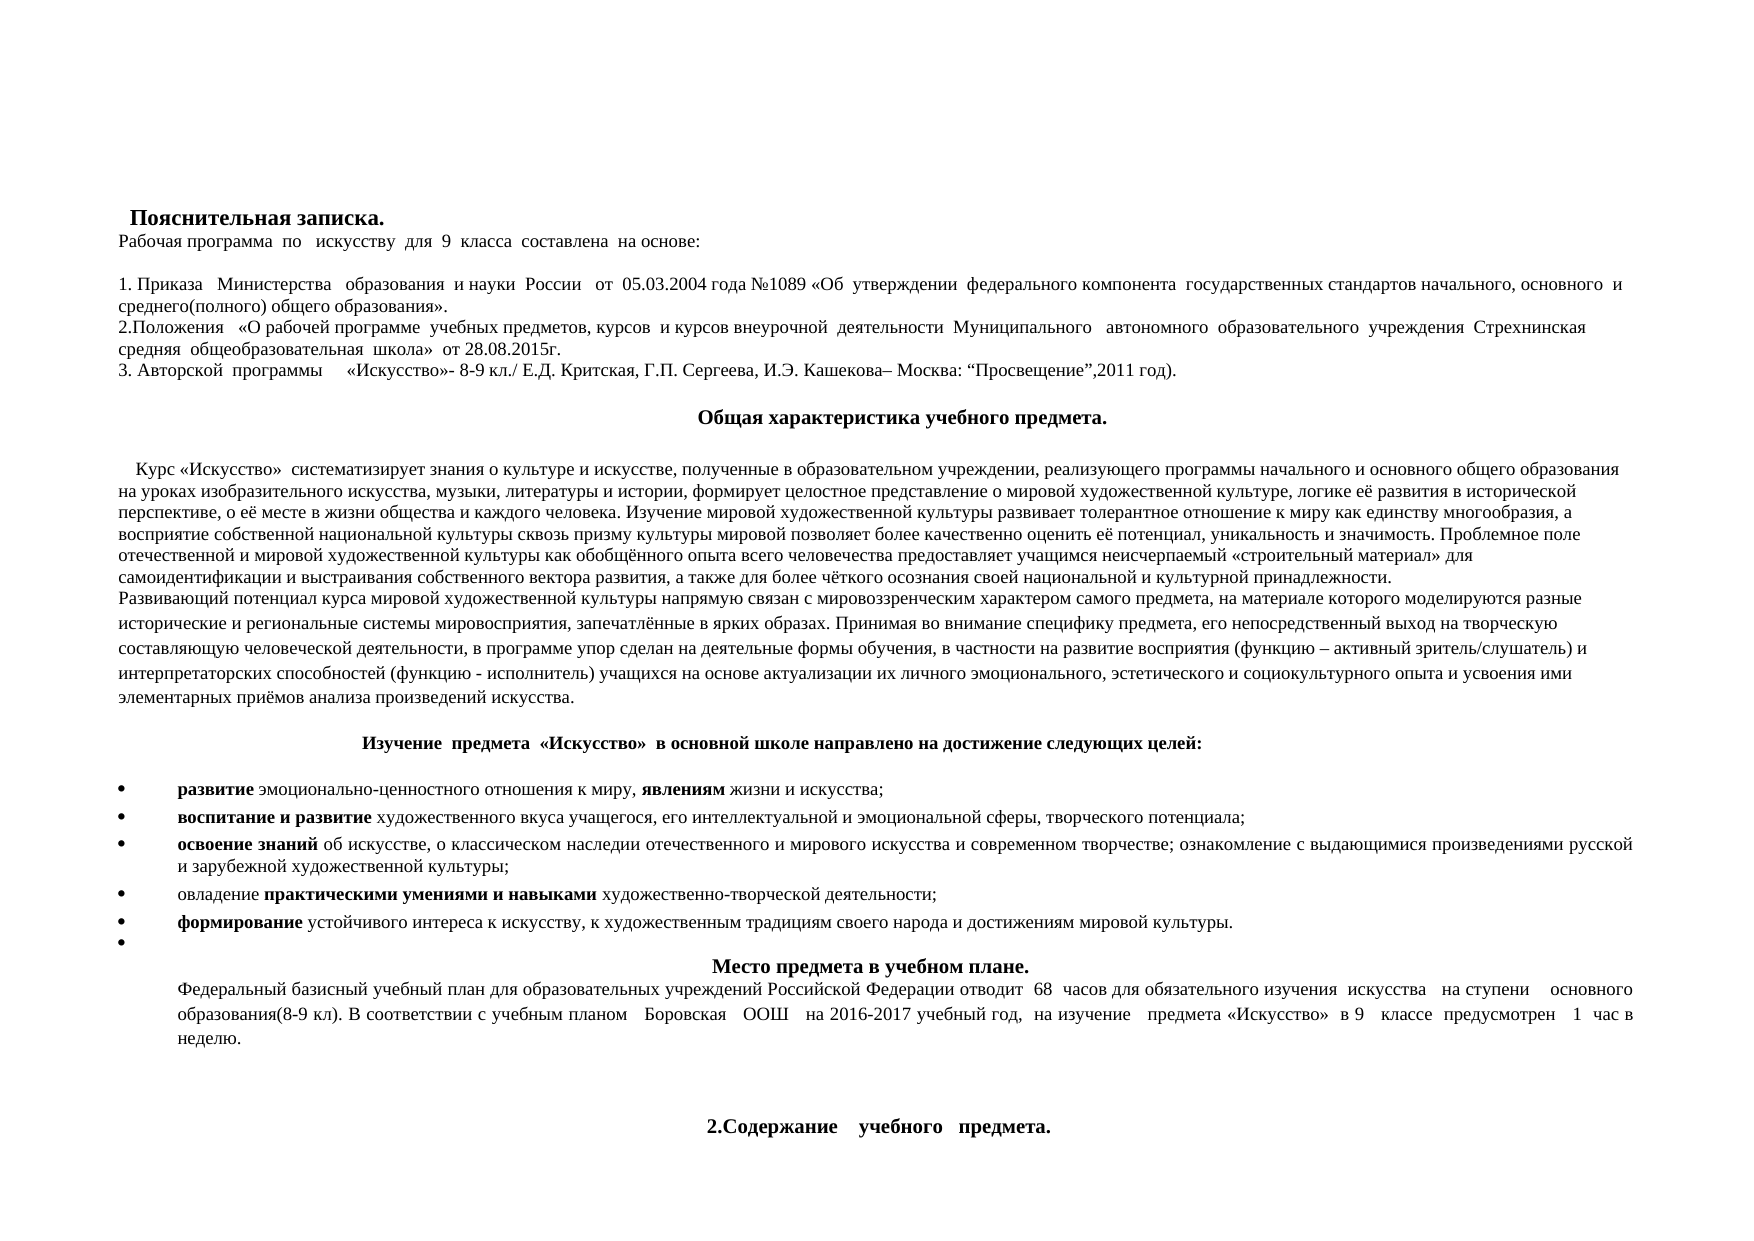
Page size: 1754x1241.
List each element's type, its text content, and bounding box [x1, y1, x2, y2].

text Общая характеристика учебного предмета. [118, 405, 1636, 429]
text Рабочая программа по искусству для 9 класса составлена на основе: [118, 230, 1636, 251]
text 2.Содержание учебного предмета. [118, 1114, 1636, 1138]
list формирование устойчивого интереса к искусству, к художественным традициям своего народа и достижениям мировой культуры. [118, 911, 1636, 932]
text 1. Приказа Министерства образования и науки России от 05.03.2004 года №1089 «Об утверждении федерального компонента государственных стандартов начального, основного и среднего(полного) общего образования». [118, 273, 1636, 316]
list воспитание и развитие художественного вкуса учащегося, его интеллектуальной и эмоциональной сферы, творческого потенциала; [118, 806, 1636, 827]
text Развивающий потенциал курса мировой художественной культуры напрямую связан с мировоззренческим характером самого предмета, на материале которого моделируются разные исторические и региональные системы мировосприятия, запечатлённые в ярких образах. Принимая во внимание специфику предмета, его непосредственный выход на творческую составляющую человеческой деятельности, в программе упор сделан на деятельные формы обучения, в частности на развитие восприятия (функцию – активный зритель/слушатель) и интерпретаторских способностей (функцию - исполнитель) учащихся на основе актуализации их личного эмоционального, эстетического и социокультурного опыта и усвоения ими элементарных приёмов анализа произведений искусства. [118, 587, 1636, 708]
text Курс «Искусство» систематизирует знания о культуре и искусстве, полученные в образовательном учреждении, реализующего программы начального и основного общего образования на уроках изобразительного искусства, музыки, литературы и истории, формирует целостное представление о мировой художественной культуре, логике её развития в исторической перспективе, о её месте в жизни общества и каждого человека. Изучение мировой художественной культуры развивает толерантное отношение к миру как единству многообразия, а восприятие собственной национальной культуры сквозь призму культуры мировой позволяет более качественно оценить её потенциал, уникальность и значимость. Проблемное поле отечественной и мировой художественной культуры как обобщённого опыта всего человечества предоставляет учащимся неисчерпаемый «строительный материал» для самоидентификации и выстраивания собственного вектора развития, а также для более чёткого осознания своей национальной и культурной принадлежности. [118, 458, 1636, 587]
text 2.Положения «О рабочей программе учебных предметов, курсов и курсов внеурочной деятельности Муниципального автономного образовательного учреждения Стрехнинская средняя общеобразовательная школа» от 28.08.2015г. [118, 316, 1636, 359]
list развитие эмоционально-ценностного отношения к миру, явлениям жизни и искусства; [118, 778, 1636, 799]
text 3. Авторской программы «Искусство»- 8-9 кл./ Е.Д. Критская, Г.П. Сергеева, И.Э. Кашекова– Москва: “Просвещение”,2011 год). [118, 359, 1636, 381]
list овладение практическими умениями и навыками художественно-творческой деятельности; [118, 883, 1636, 904]
text Пояснительная записка. [118, 203, 1636, 230]
text Изучение предмета «Искусство» в основной школе направлено на достижение следующих целей: [118, 732, 1636, 754]
list освоение знаний об искусстве, о классическом наследии отечественного и мирового искусства и современном творчестве; ознакомление с выдающимися произведениями русской и зарубежной художественной культуры; [118, 833, 1636, 876]
list Федеральный базисный учебный план для образовательных учреждений Российской Федерации отводит 68 часов для обязательного изучения искусства на ступени основного образования(8-9 кл). В соответствии с учебным планом Боровская ООШ на 2016-2017 учебный год, на изучение предмета «Искусство» в 9 классе предусмотрен 1 час в неделю. [177, 978, 1636, 1049]
text Место предмета в учебном плане. [118, 954, 1636, 978]
